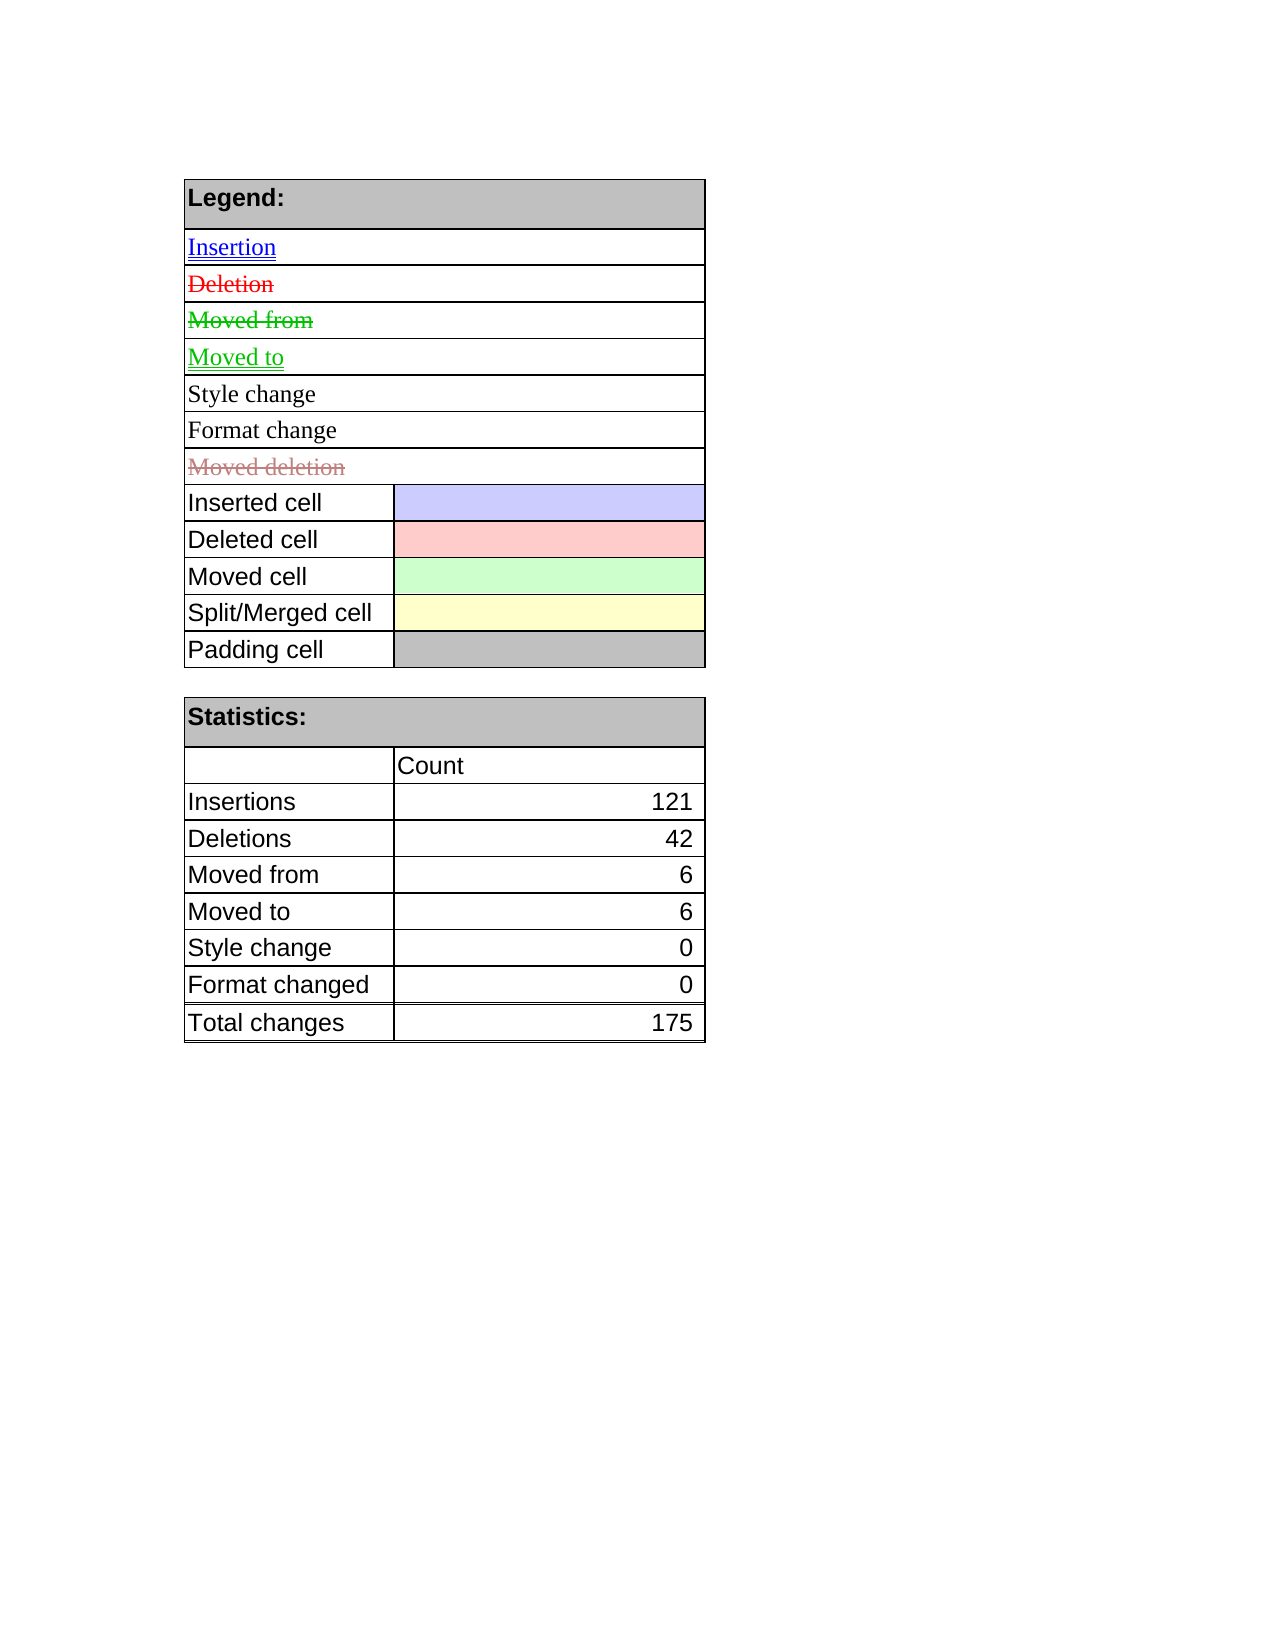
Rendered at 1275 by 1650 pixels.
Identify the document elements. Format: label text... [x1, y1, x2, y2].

table_header Statistics: [185, 698, 704, 746]
table_cell 0 [395, 967, 704, 1002]
table_cell Moved deletion [185, 449, 704, 484]
table_cell 6 [395, 894, 704, 929]
table_cell Insertions [185, 784, 393, 819]
table_cell Moved cell [185, 558, 393, 593]
table_cell Deletion [185, 266, 704, 301]
table_cell 6 [395, 857, 704, 892]
table_cell Deleted cell [185, 522, 393, 557]
table_cell Style change [185, 930, 393, 965]
table_cell Moved to [185, 894, 393, 929]
table_cell Moved from [185, 303, 704, 337]
table_cell Total changes [185, 1005, 393, 1040]
table_cell Deletions [185, 821, 393, 856]
table_header Legend: [185, 180, 704, 228]
table_cell [395, 595, 704, 630]
table_cell Moved from [185, 857, 393, 892]
table_cell [185, 748, 393, 782]
table_cell Count [395, 748, 704, 782]
table_cell Split/Merged cell [185, 595, 393, 630]
table_cell [395, 485, 704, 520]
table_cell [395, 632, 704, 667]
table_cell Format change [185, 412, 704, 447]
table_cell [395, 558, 704, 593]
table_cell 42 [395, 821, 704, 856]
table_cell 0 [395, 930, 704, 965]
table_cell Inserted cell [185, 485, 393, 520]
table_cell Moved to [185, 339, 704, 374]
table_cell Padding cell [185, 632, 393, 667]
table_cell Insertion [185, 230, 704, 264]
table_cell 121 [395, 784, 704, 819]
table_cell Format changed [185, 967, 393, 1002]
table_cell Style change [185, 376, 704, 411]
table_cell 175 [395, 1005, 704, 1040]
table_cell [395, 522, 704, 557]
